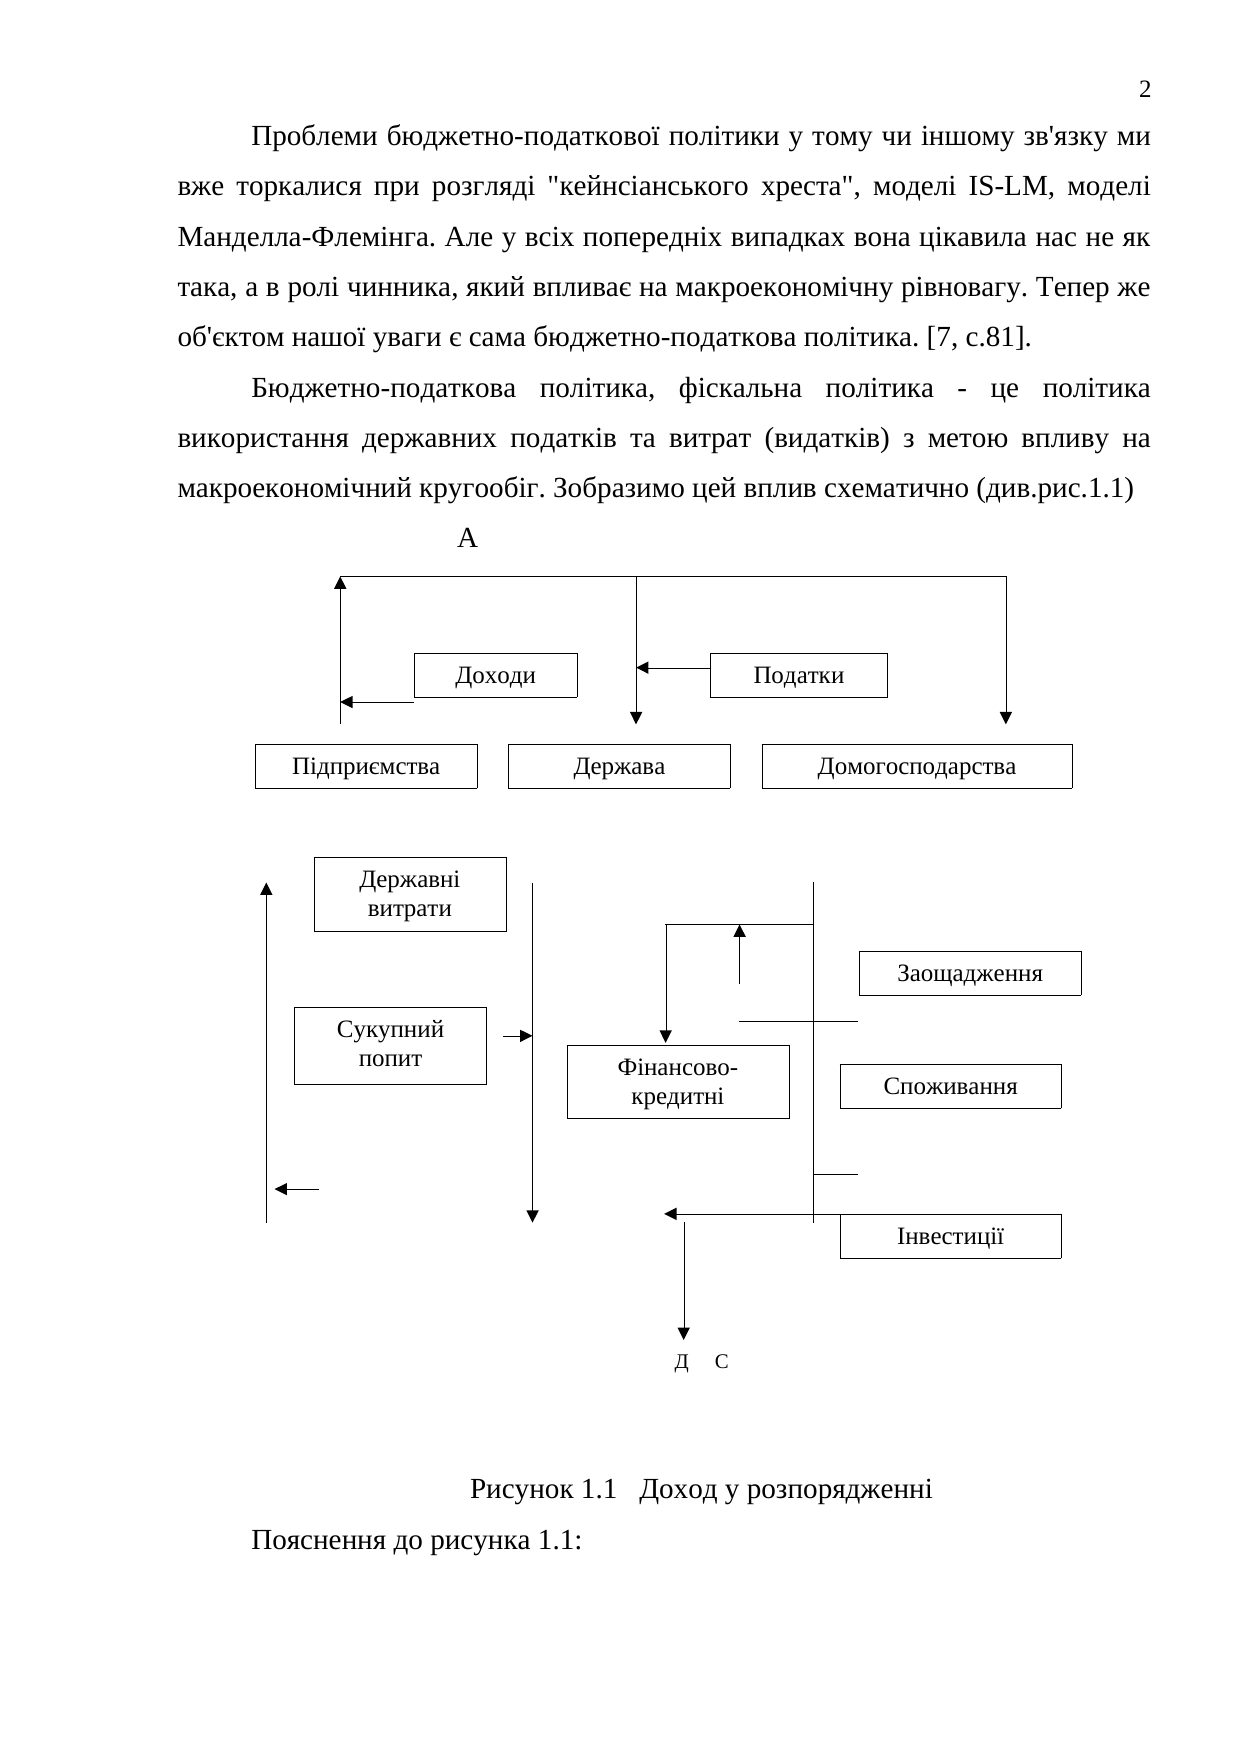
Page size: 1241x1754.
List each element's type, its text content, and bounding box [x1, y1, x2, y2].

text А [177, 521, 1152, 554]
text Рисунок 1.1 Доход у розпорядженні [177, 1471, 1152, 1505]
text Проблеми бюджетно-податкової політики у тому чи іншому зв'язку ми вже торкалися при розгляді "кейнсіанського хреста", моделі IS-LM, моделі Манделла-Флемінга. Але у всіх попередніх випадках вона цікавила нас не як така, а в ролі чинника, який впливає на макроекономічну рівновагу. Тепер же об'єктом нашої уваги є сама бюджетно-податкова політика. [7, c.81]. [177, 118, 1152, 353]
text Бюджетно-податкова політика, фіскальна політика - це політика використання державних податків та витрат (видатків) з метою впливу на макроекономічний кругообіг. Зобразимо цей вплив схематично (див.рис.1.1) [177, 370, 1152, 504]
text Д С [177, 1349, 1152, 1373]
text Пояснення до рисунка 1.1: [177, 1522, 1152, 1555]
